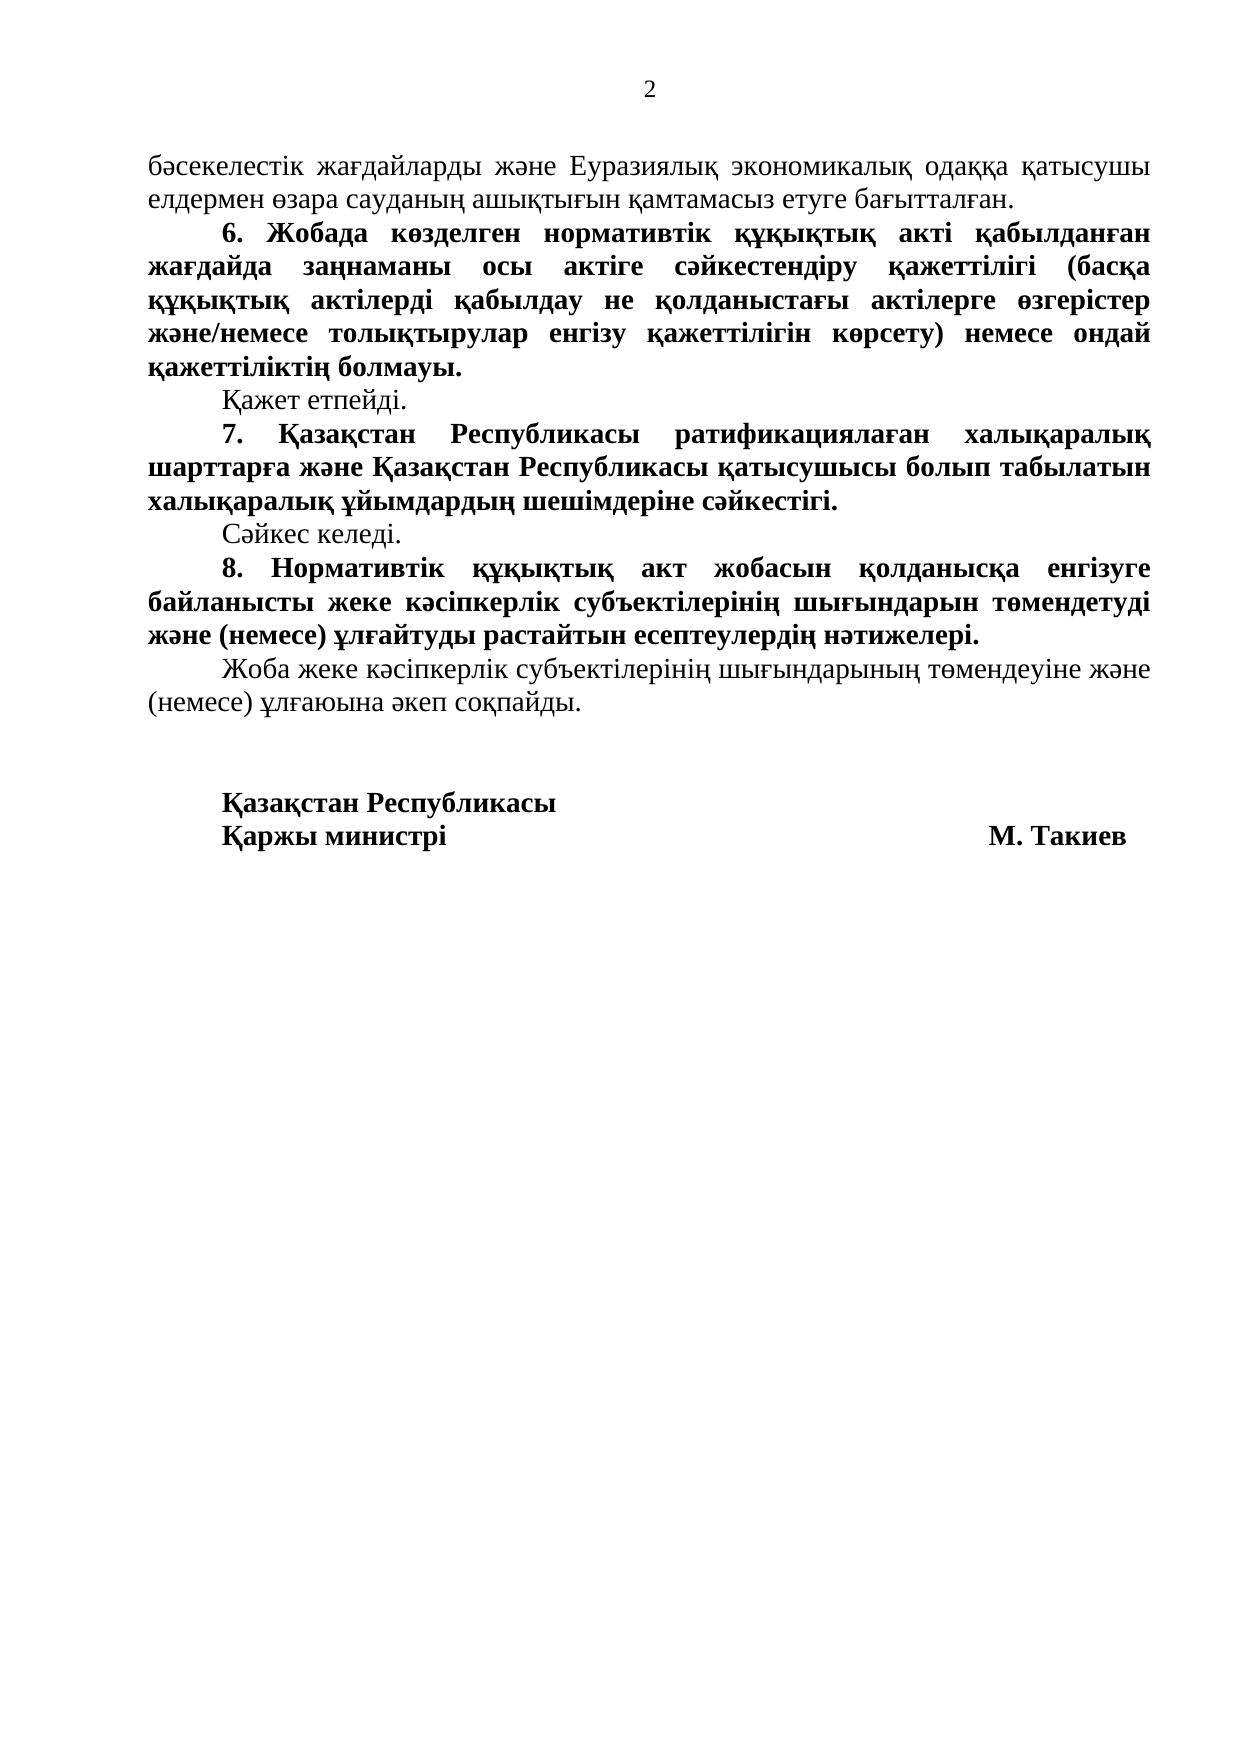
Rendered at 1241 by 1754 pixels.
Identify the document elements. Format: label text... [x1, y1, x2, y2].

text Сәйкес келеді. [148, 517, 1152, 550]
text 7. Қазақстан Республикасы ратификациялаған халықаралық шарттарға және Қазақстан Республикасы қатысушысы болып табылатын халықаралық ұйымдардың шешімдеріне сәйкестігі. [148, 416, 1152, 517]
text Жоба жеке кәсіпкерлік субъектілерінің шығындарының төмендеуіне және (немесе) ұлғаюына әкеп соқпайды. [148, 651, 1152, 718]
text Қаржы министрі М. Такиев [148, 818, 1152, 917]
text 8. Нормативтік құқықтық акт жобасын қолданысқа енгізуге байланысты жеке кәсіпкерлік субъектілерінің шығындарын төмендетуді және (немесе) ұлғайтуды растайтын есептеулердің нәтижелері. [148, 550, 1152, 651]
text Қазақстан Республикасы [148, 785, 1152, 818]
text Қажет етпейді. [148, 382, 1152, 416]
text 6. Жобада көзделген нормативтік құқықтық акті қабылданған жағдайда заңнаманы осы актіге сәйкестендіру қажеттілігі (басқа құқықтық актілерді қабылдау не қолданыстағы актілерге өзгерістер және/немесе толықтырулар енгізу қажеттілігін көрсету) немесе ондай қажеттіліктің болмауы. [148, 215, 1152, 382]
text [148, 148, 1152, 215]
